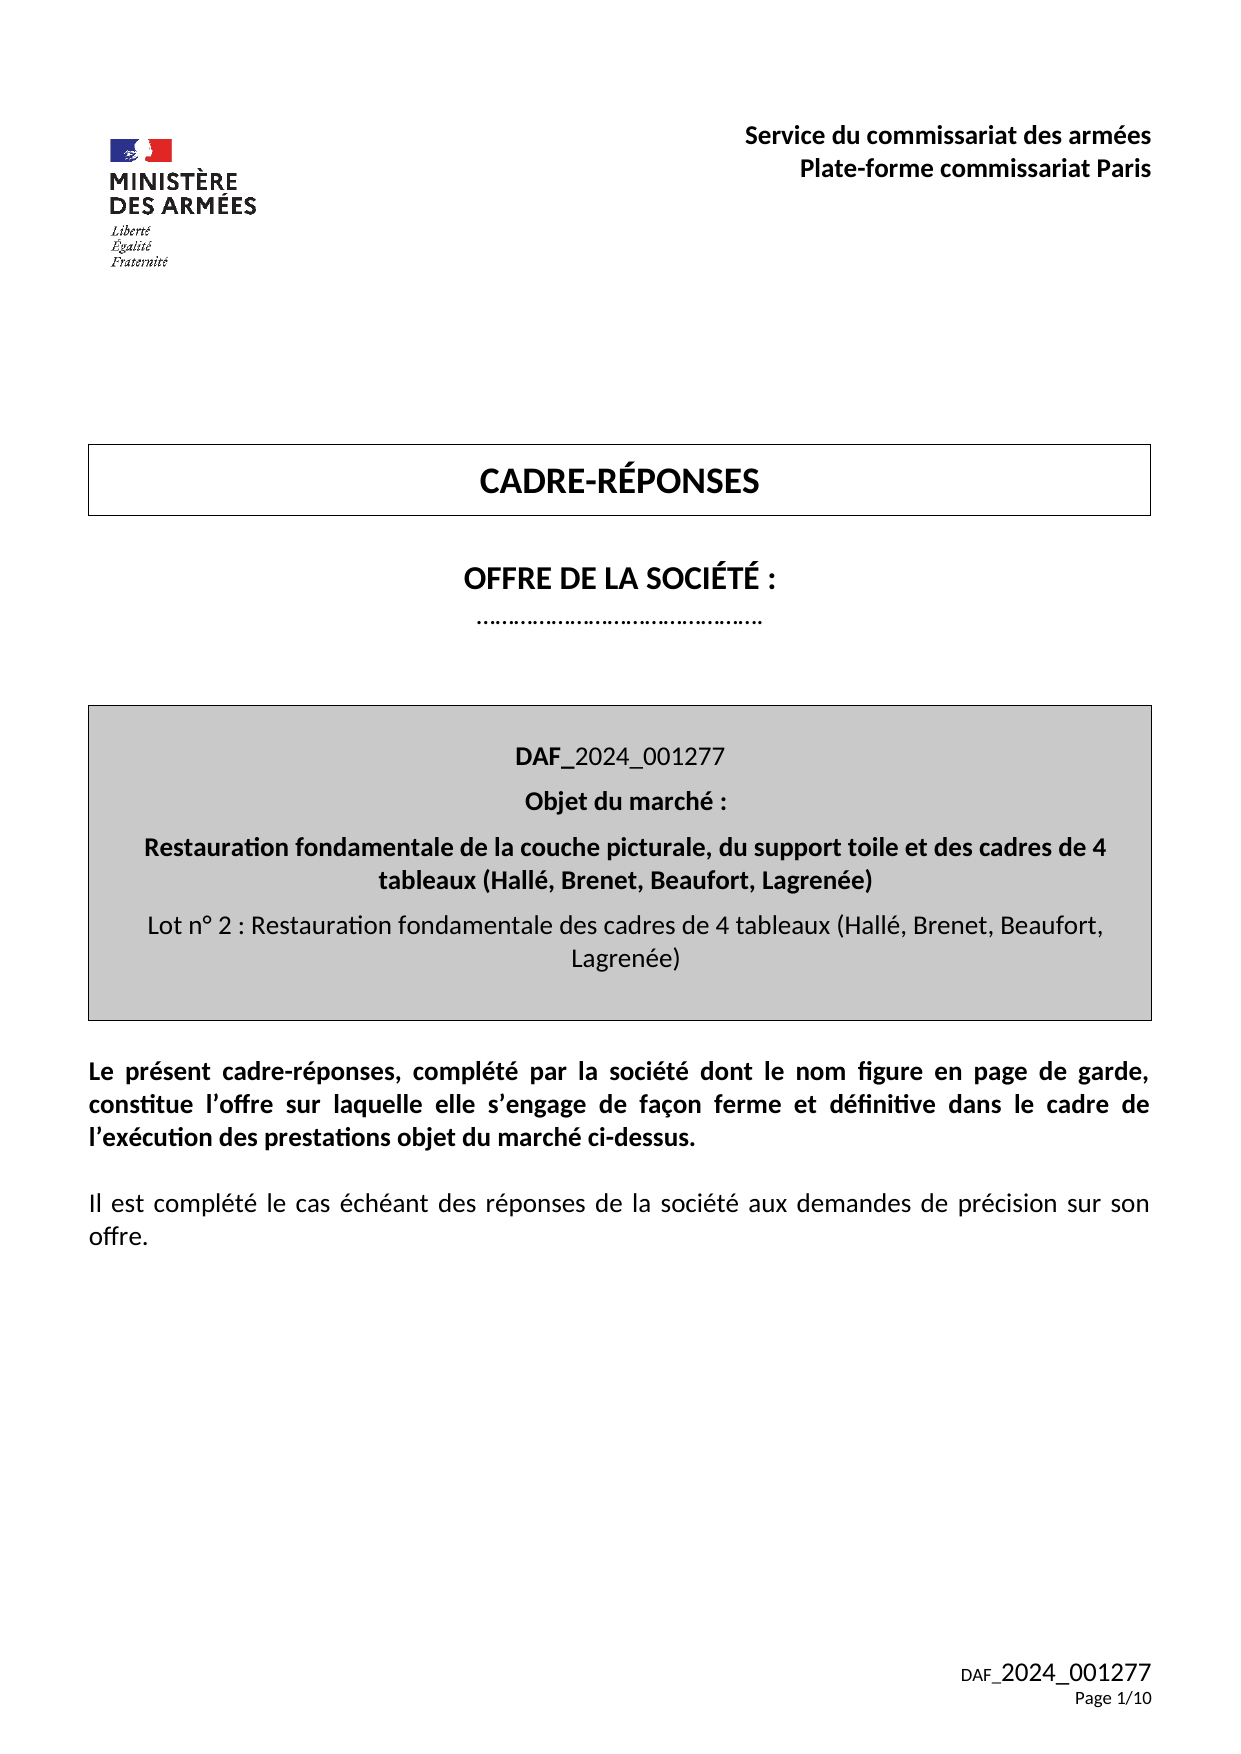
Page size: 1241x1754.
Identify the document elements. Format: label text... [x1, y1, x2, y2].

text OFFRE DE LA SOCIÉTÉ : [89, 557, 1152, 598]
table_header [89, 184, 1174, 316]
table_header DAF_ Objet du marché : Restauration fondamentale de la couche picturale, du support toile et des cadres de 4 tableaux (Hallé, Brenet, Beaufort, Lagrenée) Lot n° 2 : Restauration fondamentale des cadres de 4 tableaux (Hallé, Brenet, Beaufort, Lagrenée) [89, 706, 1151, 1020]
text Service du commissariat des armées [278, 118, 1152, 151]
text Il est complété le cas échéant des réponses de la société aux demandes de précision sur son offre. [89, 1186, 1152, 1252]
picture [88, 118, 278, 288]
text Le présent cadre-réponses, complété par la société dont le nom figure en page de garde, constitue l’offre sur laquelle elle s’engage de façon ferme et définitive dans le cadre de l’exécution des prestations objet du marché ci-dessus. [89, 1054, 1152, 1153]
table_header CADRE-RÉPONSES [89, 445, 1150, 515]
text Plate-forme commissariat Paris [278, 151, 1152, 184]
